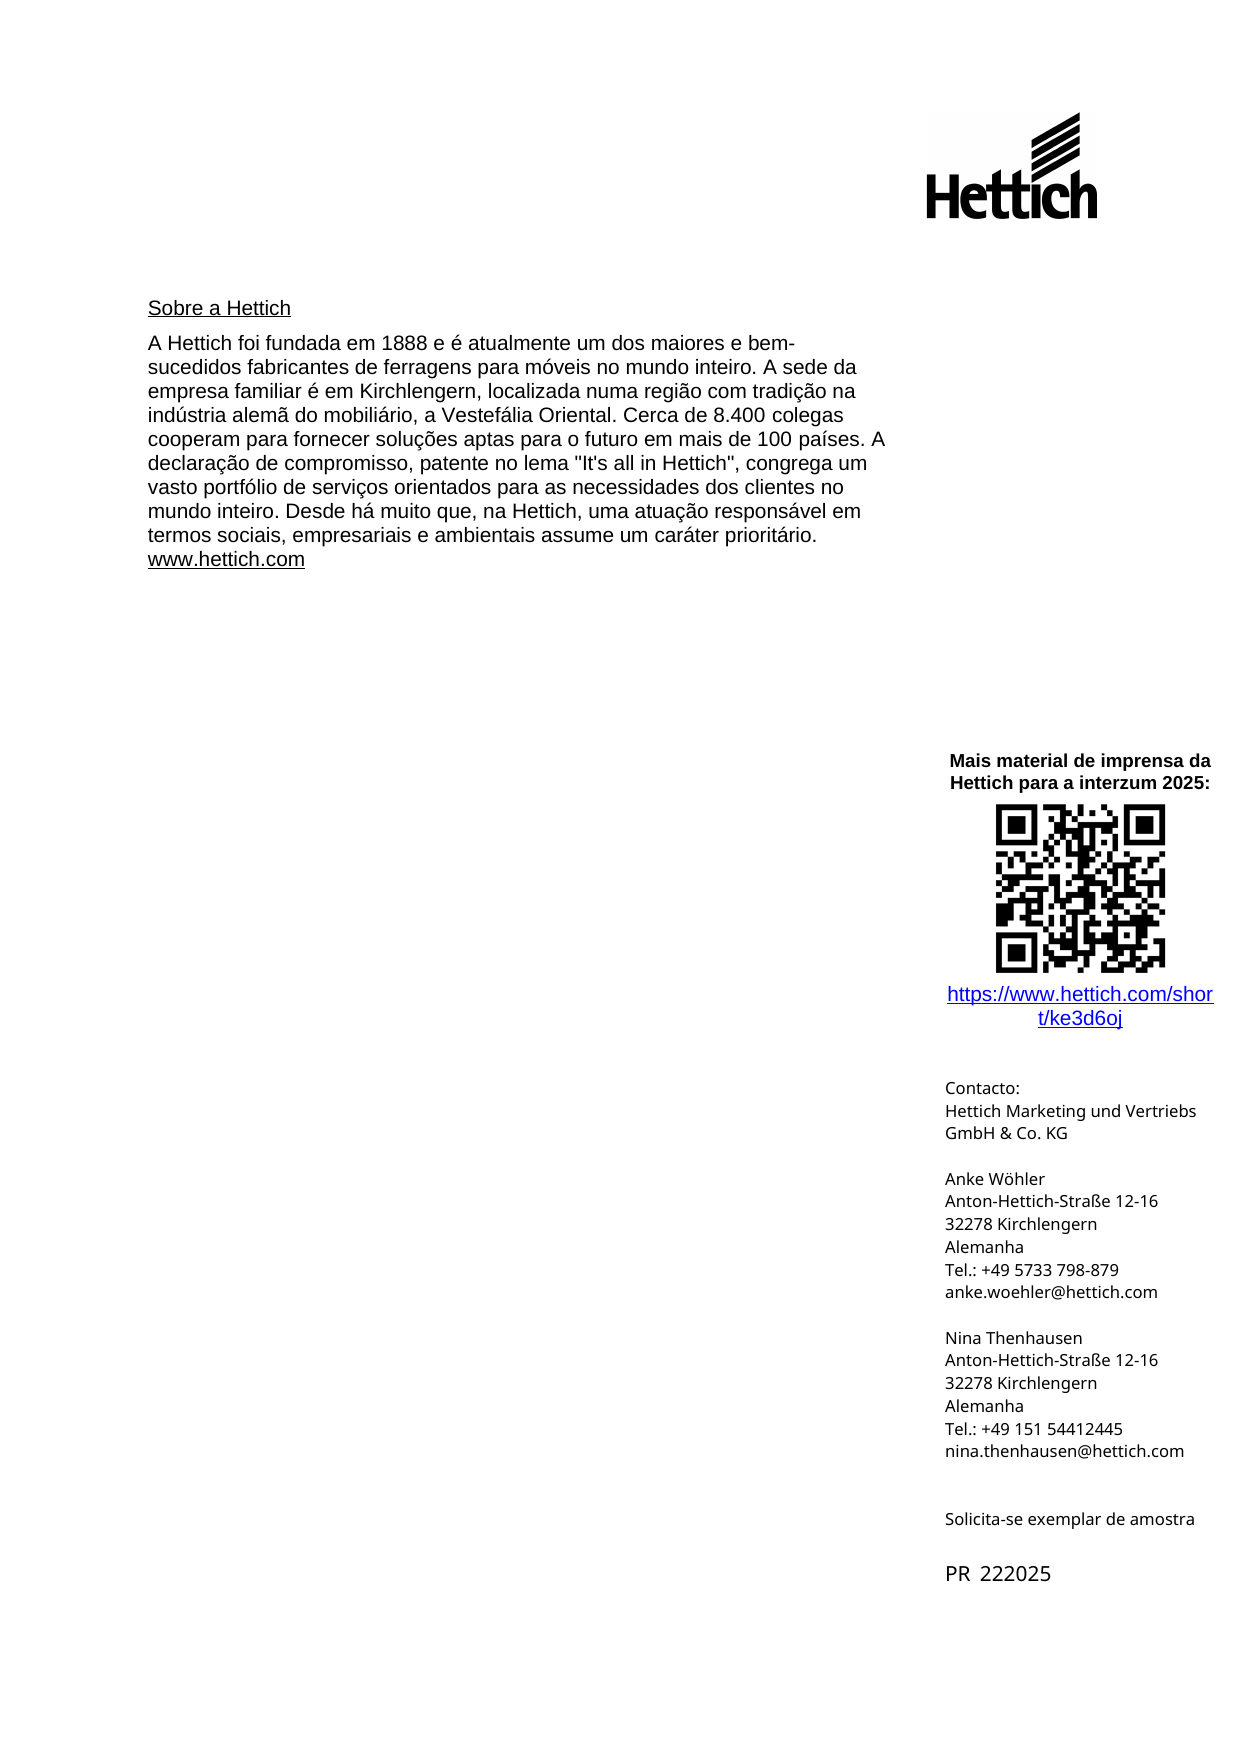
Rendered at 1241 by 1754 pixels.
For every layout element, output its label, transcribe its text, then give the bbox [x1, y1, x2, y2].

text Sobre a Hettich [148, 295, 886, 319]
text A Hettich foi fundada em 1888 e é atualmente um dos maiores e bem-sucedidos fabricantes de ferragens para móveis no mundo inteiro. A sede da empresa familiar é em Kirchlengern, localizada numa região com tradição na indústria alemã do mobiliário, a Vestefália Oriental. Cerca de 8.400 colegas cooperam para fornecer soluções aptas para o futuro em mais de 100 países. A declaração de compromisso, patente no lema "It's all in Hettich", congrega um vasto portfólio de serviços orientados para as necessidades dos clientes no mundo inteiro. Desde há muito que, na Hettich, uma atuação responsável em termos sociais, empresariais e ambientais assume um caráter prioritário. www.hettich.com [148, 331, 886, 571]
picture [926, 112, 1097, 219]
